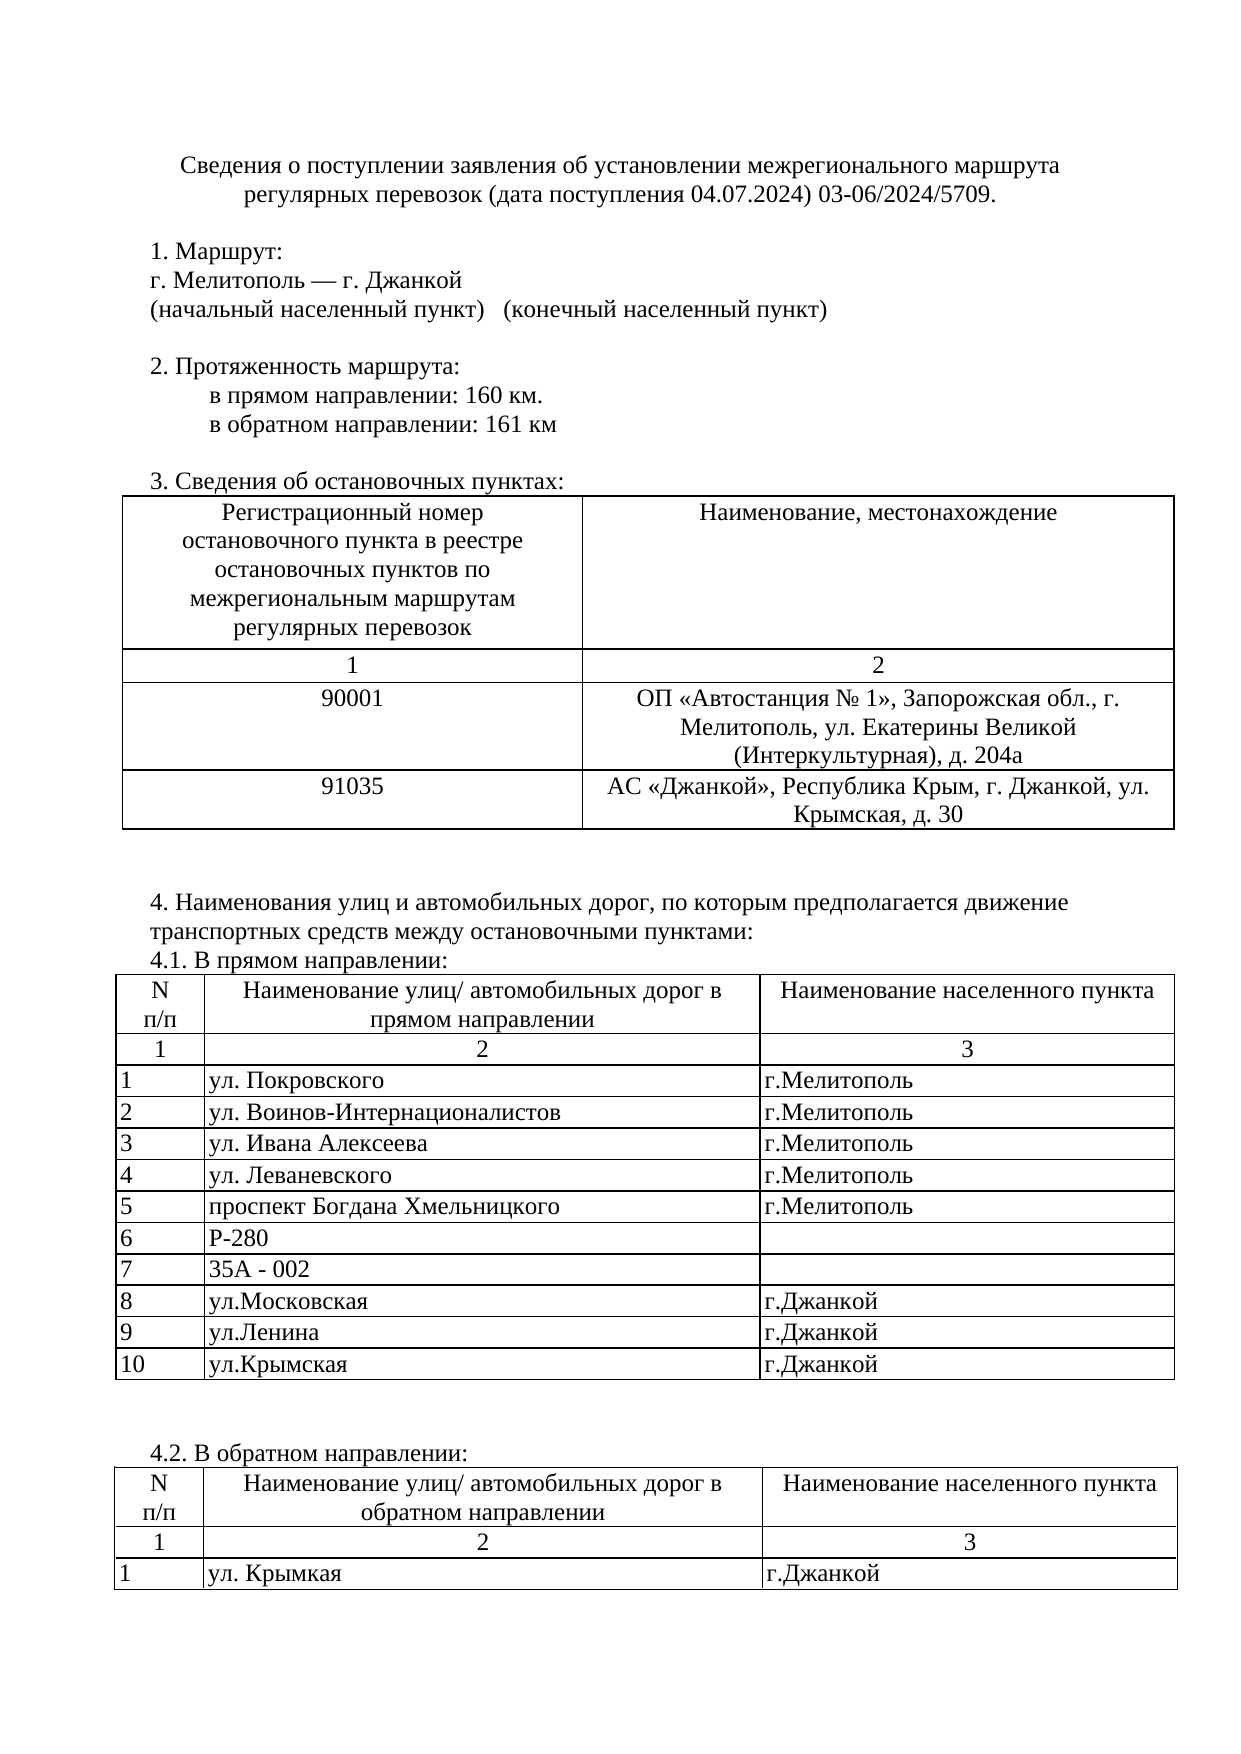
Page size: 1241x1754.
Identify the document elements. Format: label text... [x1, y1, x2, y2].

text в прямом направлении: 160 км. [150, 380, 1090, 409]
table_header N п/п [117, 975, 204, 1033]
table_cell 6 [117, 1223, 204, 1253]
table_cell 91035 [123, 771, 582, 828]
table_cell 1 [115, 1527, 203, 1557]
table_cell 9 [117, 1317, 204, 1347]
table_cell 2 [205, 1034, 759, 1064]
table_cell [761, 1223, 1174, 1253]
table_header Регистрационный номер остановочного пункта в реестре остановочных пунктов по межрегиональным маршрутам регулярных перевозок [123, 497, 582, 648]
table_cell 1 [117, 1066, 204, 1096]
text 3. Сведения об остановочных пунктах: [150, 466, 1090, 495]
text 4. Наименования улиц и автомобильных дорог, по которым предполагается движение транспортных средств между остановочными пунктами: [150, 887, 1090, 945]
table_header Наименование улиц/ автомобильных дорог в обратном направлении [204, 1468, 762, 1526]
table_cell ул.Ленина [205, 1317, 759, 1347]
table_header Наименование, местонахождение [583, 497, 1173, 648]
table_cell г.Джанкой [763, 1557, 1177, 1588]
table_cell 3 [117, 1129, 204, 1158]
table_cell 2 [583, 650, 1173, 681]
table_cell 5 [117, 1192, 204, 1221]
text в обратном направлении: 161 км [150, 409, 1090, 437]
table_cell г.Джанкой [761, 1317, 1174, 1347]
table_cell ОП «Автостанция № 1», Запорожская обл., г. Мелитополь, ул. Екатерины Великой (Интеркультурная), д. 204а [583, 683, 1173, 769]
table_cell ул. Ивана Алексеева [205, 1129, 759, 1158]
text г. Мелитополь — г. Джанкой [150, 265, 1090, 294]
text 4.1. В прямом направлении: [150, 945, 1090, 973]
table_cell г.Мелитополь [761, 1160, 1174, 1190]
text Сведения о поступлении заявления об установлении межрегионального маршрута регулярных перевозок (дата поступления 04.07.2024) 03-06/2024/5709. [150, 150, 1090, 207]
table_cell 1 [117, 1034, 204, 1064]
table_cell 2 [204, 1527, 762, 1557]
table_cell 1 [115, 1558, 203, 1588]
table_cell ул. Воинов-Интернационалистов [205, 1097, 759, 1127]
table_cell 3 [763, 1526, 1177, 1557]
text 4.2. В обратном направлении: [150, 1438, 1090, 1466]
table_cell г.Джанкой [761, 1286, 1174, 1316]
table_cell 90001 [123, 683, 582, 769]
table_cell 35А - 002 [205, 1255, 759, 1284]
text 1. Маршрут: [150, 236, 1090, 265]
table_cell г.Мелитополь [761, 1066, 1174, 1096]
table_cell ул.Московская [205, 1286, 759, 1316]
table_cell 1 [123, 650, 582, 681]
table_cell проспект Богдана Хмельницкого [205, 1192, 759, 1221]
table_cell 3 [761, 1034, 1174, 1064]
table_header Наименование населенного пункта [761, 975, 1174, 1033]
table_cell ул. Крымкая [204, 1559, 762, 1588]
table_cell г.Мелитополь [761, 1129, 1174, 1158]
table_cell ул.Крымская [205, 1349, 759, 1379]
table_cell 8 [117, 1286, 204, 1316]
table_cell 4 [117, 1160, 204, 1190]
table_cell г.Мелитополь [761, 1097, 1174, 1127]
table_cell ул. Леваневского [205, 1160, 759, 1190]
table_cell г.Джанкой [761, 1349, 1174, 1379]
table_header Наименование населенного пункта [763, 1468, 1177, 1526]
table_header Наименование улиц/ автомобильных дорог в прямом направлении [205, 975, 759, 1033]
table_header N п/п [115, 1468, 203, 1526]
table_cell 10 [117, 1349, 204, 1379]
table_cell 7 [117, 1255, 204, 1284]
table_cell Р-280 [205, 1223, 759, 1253]
table_cell ул. Покровского [205, 1066, 759, 1096]
text (начальный населенный пункт) (конечный населенный пункт) [150, 294, 1090, 322]
table_cell АС «Джанкой», Республика Крым, г. Джанкой, ул. Крымская, д. 30 [583, 771, 1173, 828]
table_cell [761, 1255, 1174, 1284]
table_cell г.Мелитополь [761, 1192, 1174, 1221]
text 2. Протяженность маршрута: [150, 351, 1090, 380]
table_cell 2 [117, 1097, 204, 1127]
